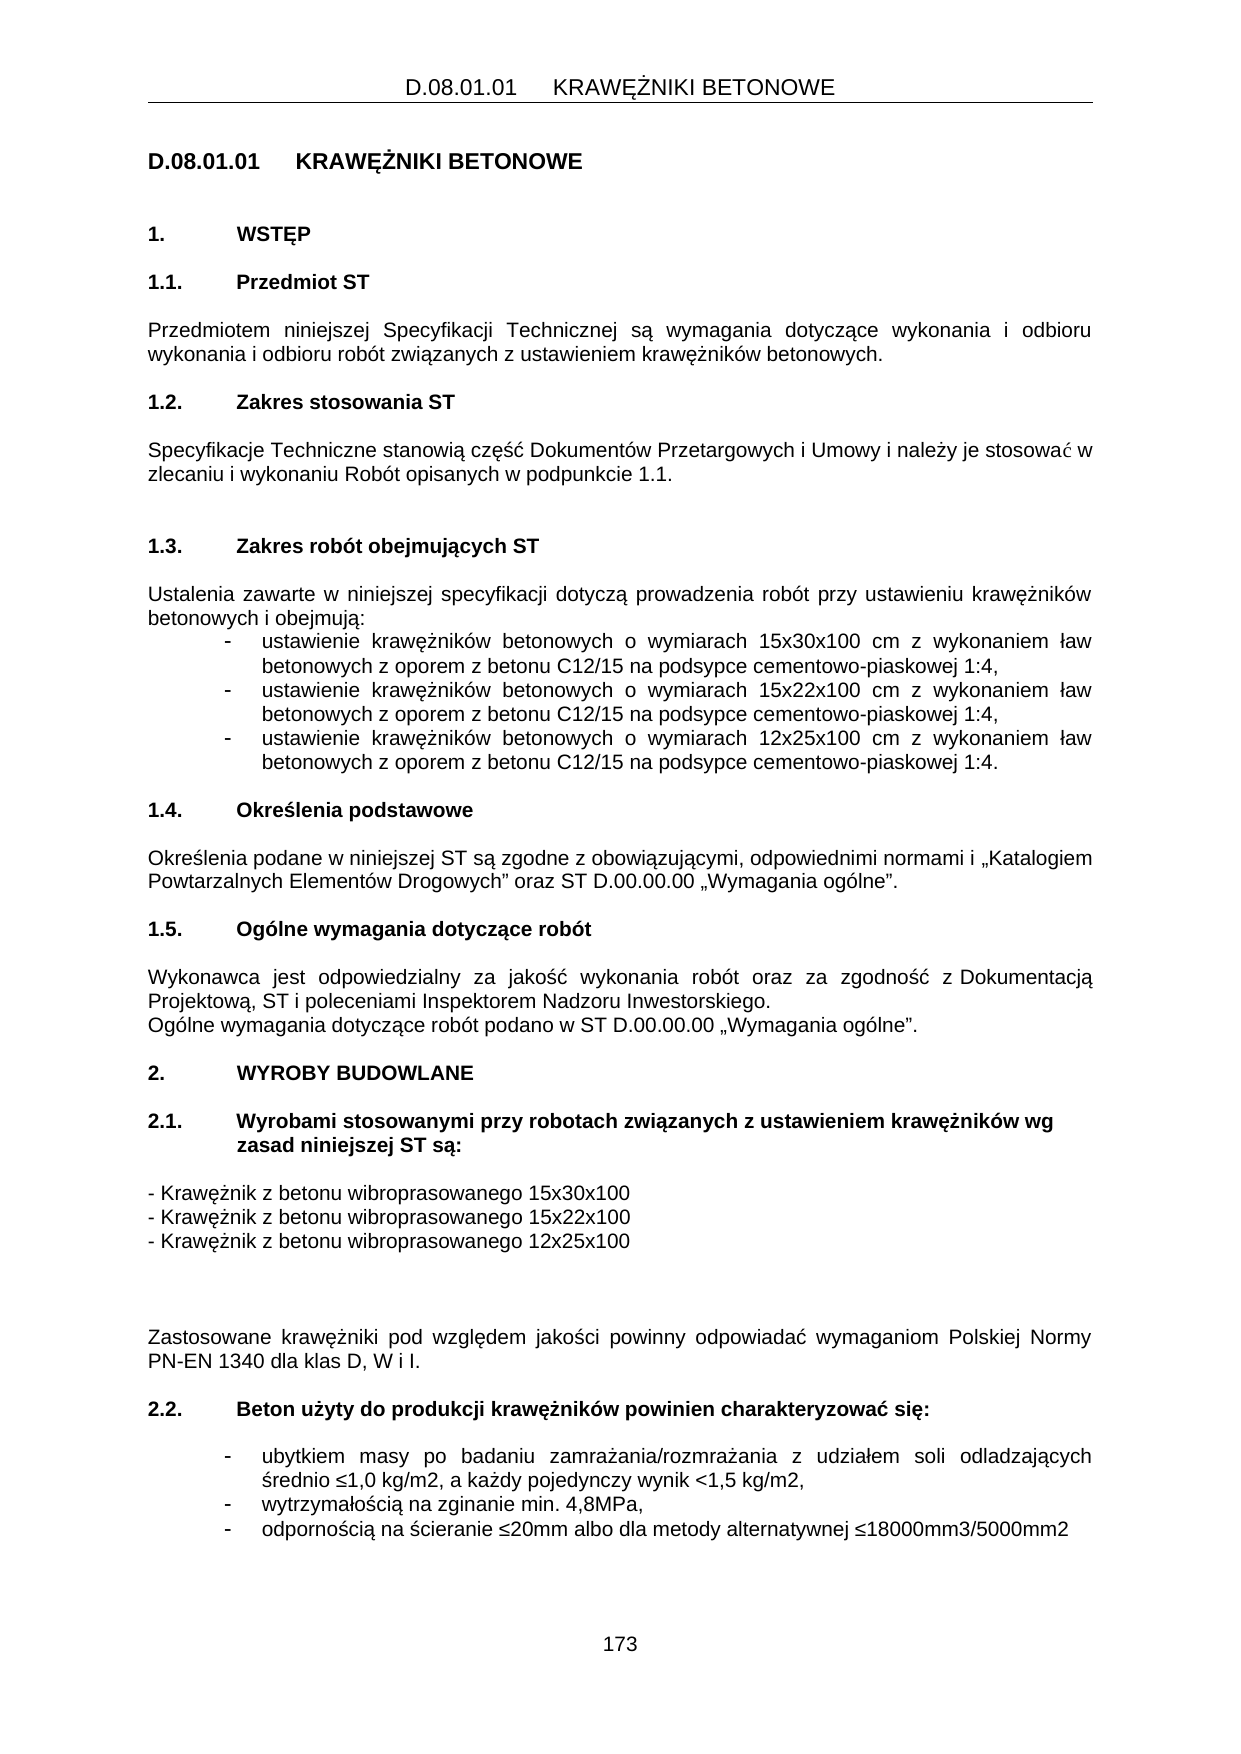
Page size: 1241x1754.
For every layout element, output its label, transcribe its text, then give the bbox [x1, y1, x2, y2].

text Zastosowane krawężniki pod względem jakości powinny odpowiadać wymaganiom Polskiej Normy PN-EN 1340 dla klas D, W i I. [148, 1324, 1093, 1372]
text Przedmiotem niniejszej Specyfikacji Technicznej są wymagania dotyczące wykonania i odbioru wykonania i odbioru robót związanych z ustawieniem krawężników betonowych. [148, 318, 1093, 366]
list Zakres robót obejmujących ST [148, 533, 1093, 557]
text D.08.01.01 krawężniki Betonowe [148, 148, 1093, 174]
list Ogólne wymagania dotyczące robót [148, 917, 1093, 941]
text Wykonawca jest odpowiedzialny za jakość wykonania robót oraz za zgodność z Dokumentacją Projektową, ST i poleceniami Inspektorem Nadzoru Inwestorskiego. [148, 965, 1093, 1013]
list Beton użyty do produkcji krawężników powinien charakteryzować się: [148, 1396, 1093, 1420]
list ubytkiem masy po badaniu zamrażania/rozmrażania z udziałem soli odladzających średnio ≤1,0 kg/m2, a każdy pojedynczy wynik <1,5 kg/m2, [224, 1444, 1093, 1492]
list Określenia podstawowe [148, 797, 1093, 821]
text Ustalenia zawarte w niniejszej specyfikacji dotyczą prowadzenia robót przy ustawieniu krawężników betonowych i obejmują: [148, 581, 1093, 629]
text - Krawężnik z betonu wibroprasowanego 12x25x100 [148, 1229, 1093, 1253]
text - Krawężnik z betonu wibroprasowanego 15x22x100 [148, 1205, 1093, 1229]
text Określenia podane w niniejszej ST są zgodne z obowiązującymi, odpowiednimi normami i „Katalogiem Powtarzalnych Elementów Drogowych” oraz ST D.00.00.00 „Wymagania ogólne”. [148, 845, 1093, 893]
list ustawienie krawężników betonowych o wymiarach 12x25x100 cm z wykonaniem ław betonowych z oporem z betonu C12/15 na podsypce cementowo-piaskowej 1:4. [224, 725, 1093, 773]
list ustawienie krawężników betonowych o wymiarach 15x22x100 cm z wykonaniem ław betonowych z oporem z betonu C12/15 na podsypce cementowo-piaskowej 1:4, [224, 677, 1093, 725]
list Przedmiot ST [148, 270, 1093, 294]
text - Krawężnik z betonu wibroprasowanego 15x30x100 [148, 1181, 1093, 1205]
list wytrzymałością na zginanie min. 4,8MPa, [224, 1492, 1093, 1516]
list Wyrobami stosowanymi przy robotach związanych z ustawieniem krawężników wg zasad niniejszej ST są: [148, 1109, 1093, 1157]
list WstĘp [148, 222, 1093, 246]
list Zakres stosowania ST [148, 389, 1093, 413]
list odpornością na ścieranie ≤20mm albo dla metody alternatywnej ≤18000mm3/5000mm2 [224, 1516, 1093, 1540]
text Ogólne wymagania dotyczące robót podano w ST D.00.00.00 „Wymagania ogólne”. [148, 1013, 1093, 1037]
text Specyfikacje Techniczne stanowią część Dokumentów Przetargowych i Umowy i należy je stosowa w zlecaniu i wykonaniu Robót opisanych w podpunkcie 1.1. [148, 437, 1093, 486]
list ustawienie krawężników betonowych o wymiarach 15x30x100 cm z wykonaniem ław betonowych z oporem z betonu C12/15 na podsypce cementowo-piaskowej 1:4, [224, 629, 1093, 677]
list Wyroby budowlane [148, 1061, 1093, 1085]
